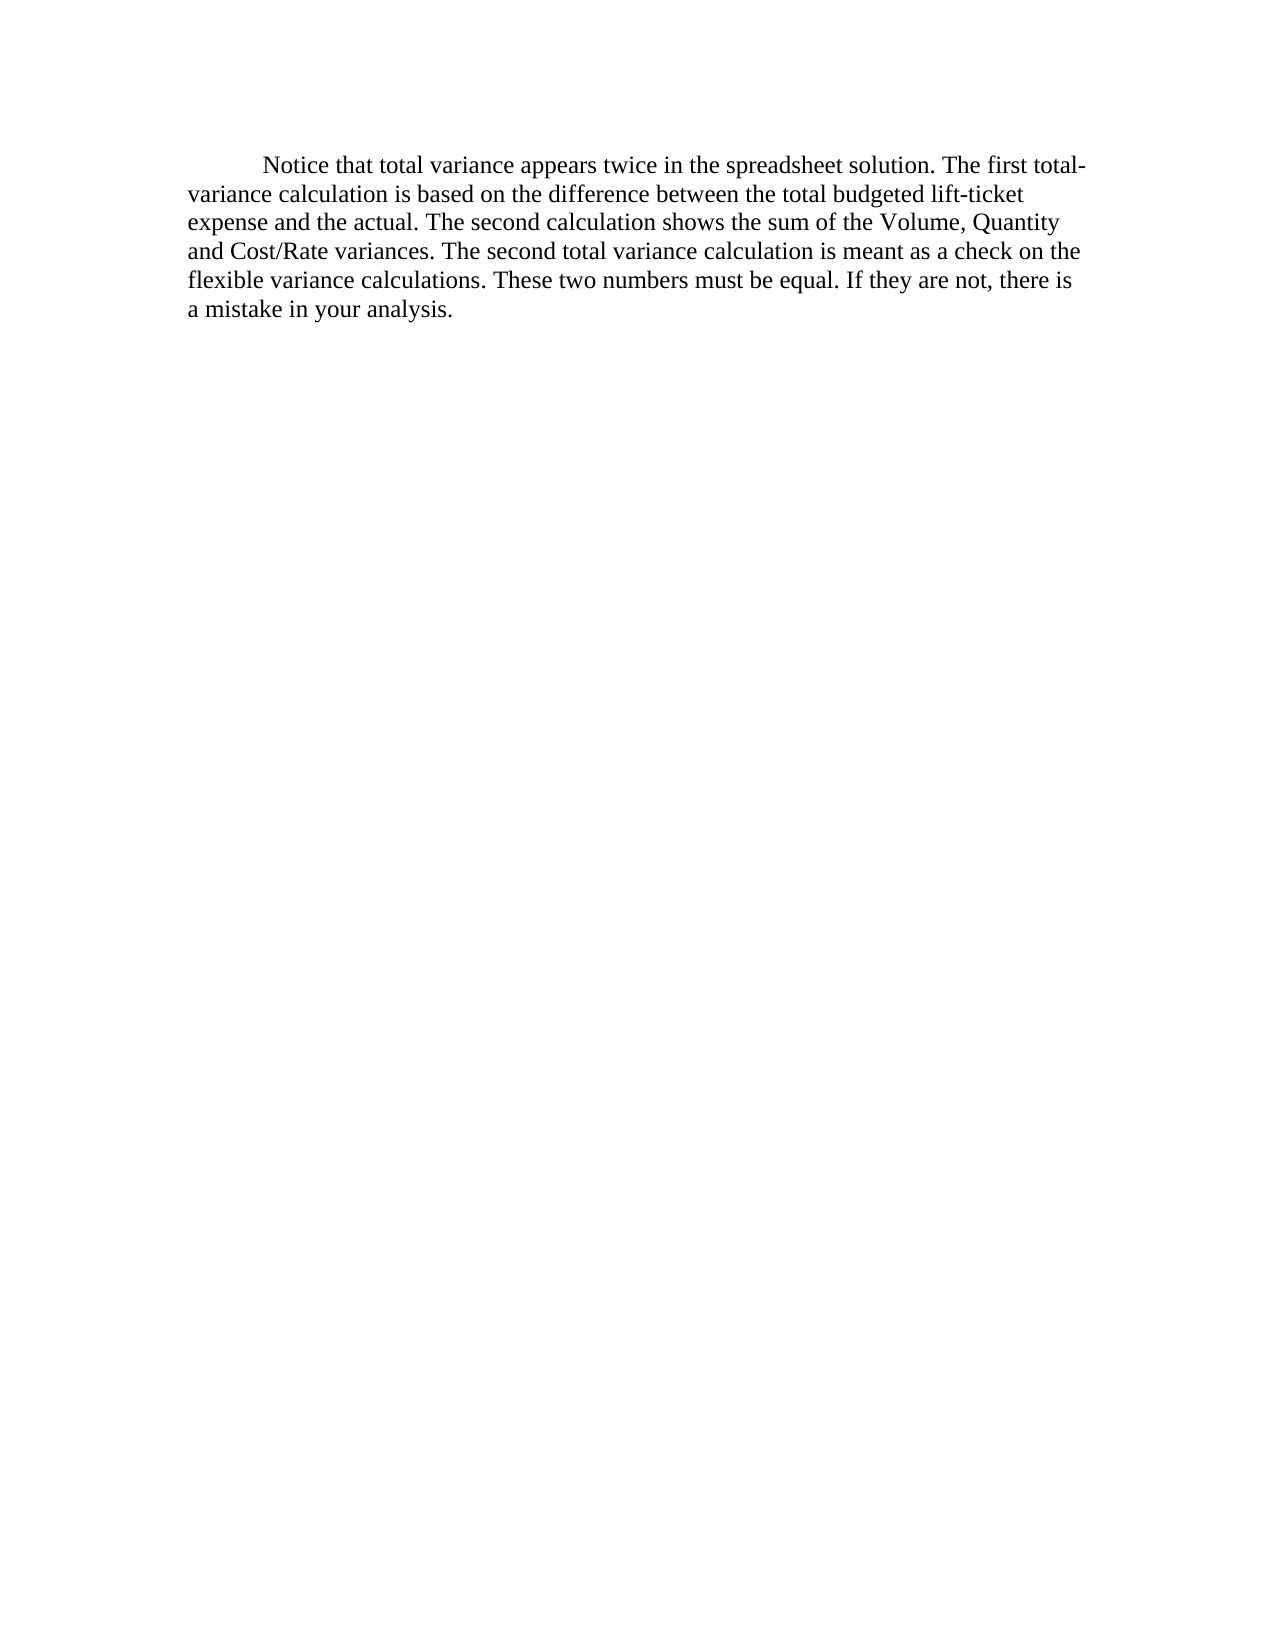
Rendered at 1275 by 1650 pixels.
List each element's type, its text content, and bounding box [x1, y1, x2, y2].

text Notice that total variance appears twice in the spreadsheet solution. The first total-variance calculation is based on the difference between the total budgeted lift-ticket expense and the actual. The second calculation shows the sum of the Volume, Quantity and Cost/Rate variances. The second total variance calculation is meant as a check on the flexible variance calculations. These two numbers must be equal. If they are not, there is a mistake in your analysis. [187, 150, 1087, 322]
